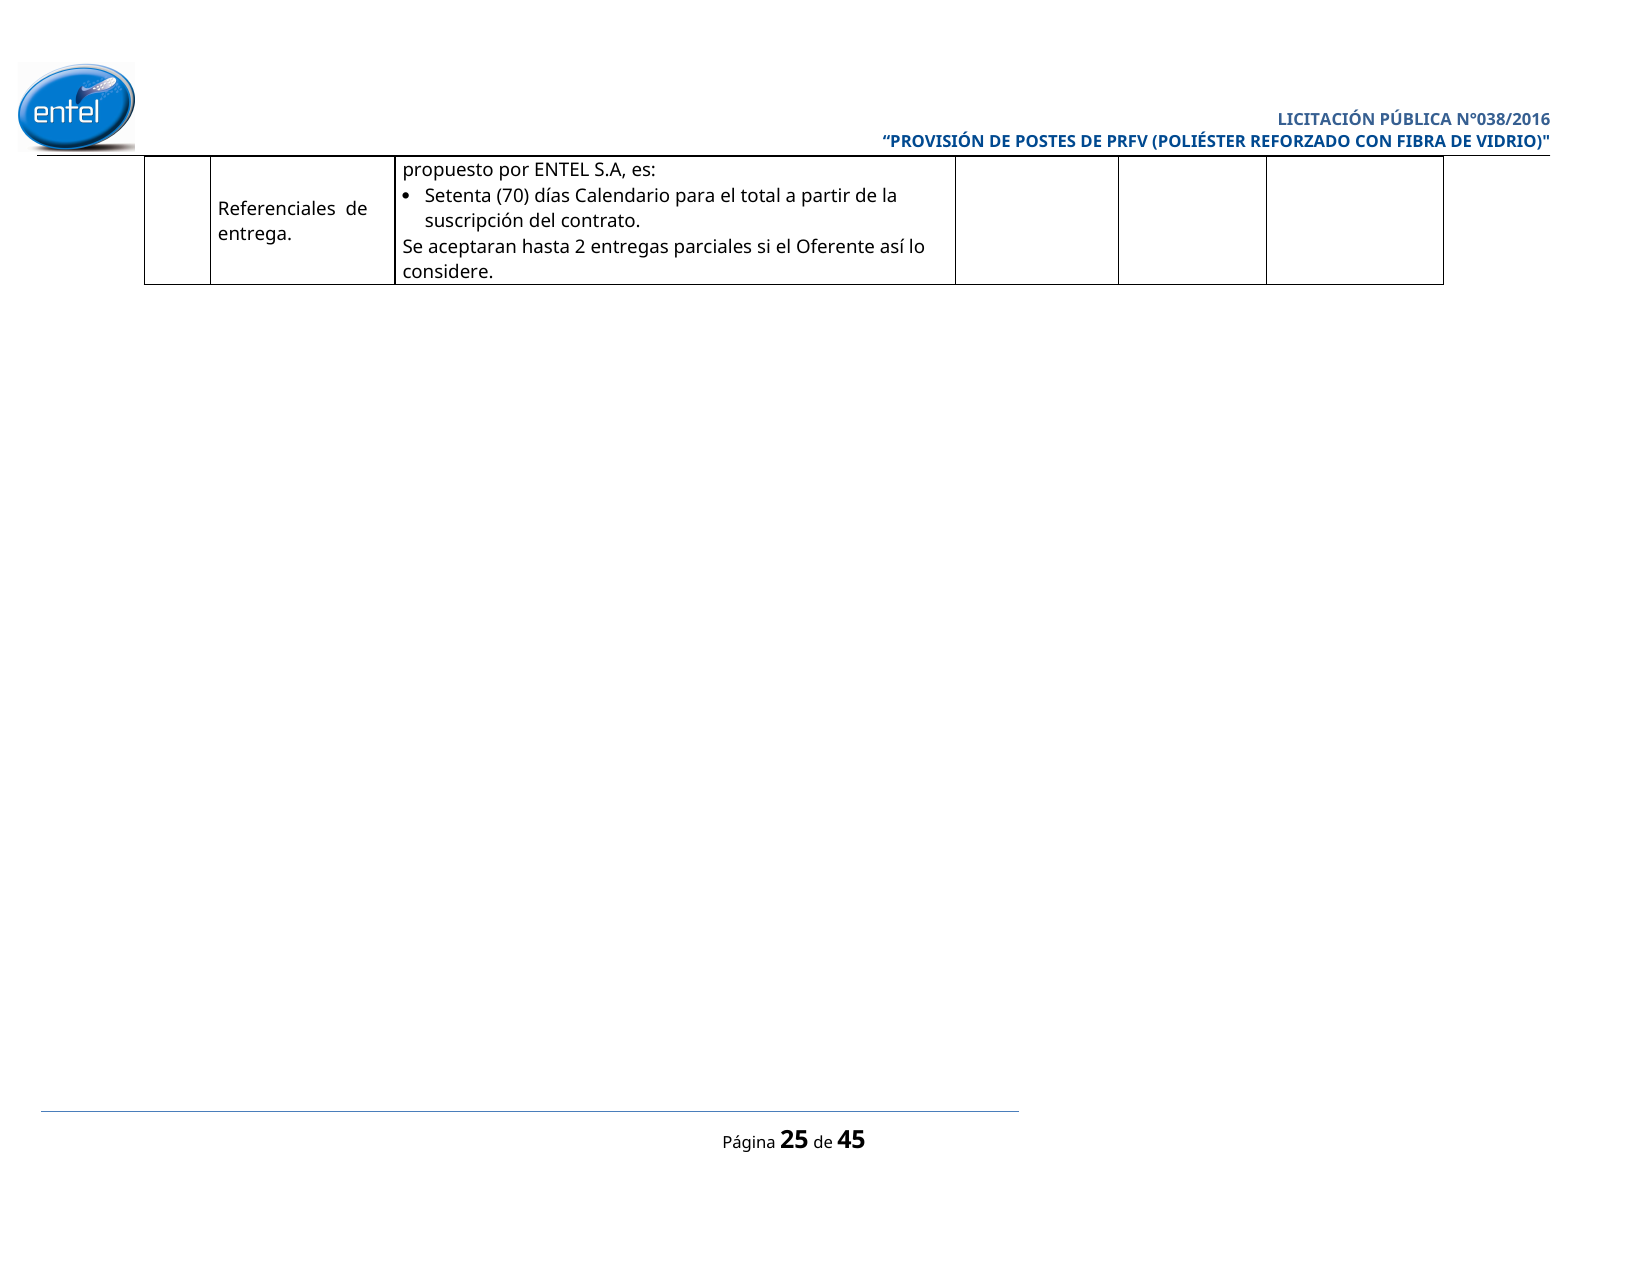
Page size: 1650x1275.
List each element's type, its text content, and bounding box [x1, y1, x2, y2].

table_cell [1119, 157, 1266, 284]
table_cell [1267, 157, 1443, 284]
table_cell [956, 157, 1118, 284]
picture [17, 62, 135, 152]
table_cell 1. [145, 157, 210, 284]
table_cell Tiempos Referenciales de entrega. [211, 157, 394, 284]
